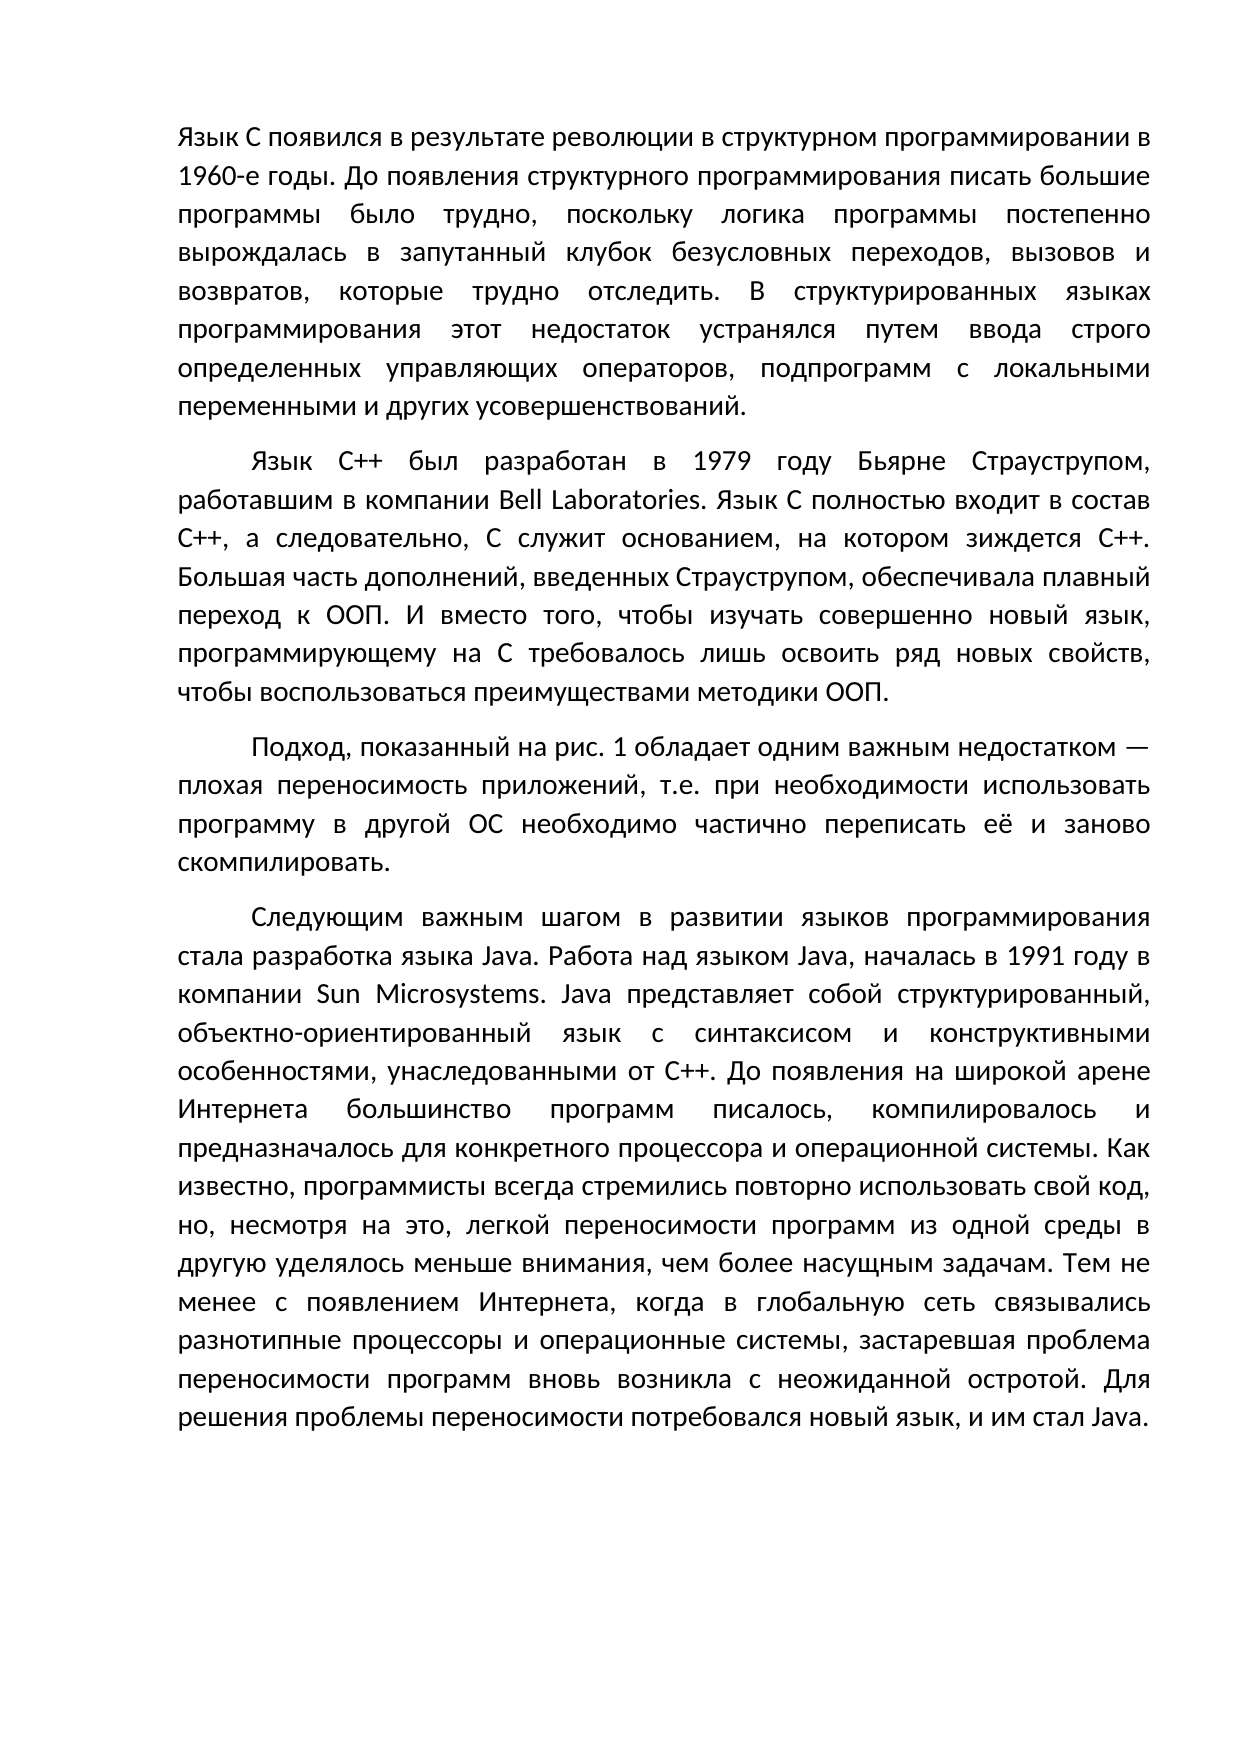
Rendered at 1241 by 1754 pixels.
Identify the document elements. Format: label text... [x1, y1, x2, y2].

text Следующим важным шагом в развитии языков программирования стала разработка языка Java. Работа над языком Java, началась в 1991 году в компании Sun Microsystems. Java представляет собой структурированный, объектно-ориентированный язык с синтаксисом и конструктивными особенностями, унаследованными от C++. До появления на широкой арене Интернета большинство программ писалось, компилировалось и предназначалось для конкретного процессора и операционной системы. Как известно, программисты всегда стремились повторно использовать свой код, но, несмотря на это, легкой переносимости программ из одной среды в другую уделялось меньше внимания, чем более насущным задачам. Тем не менее с появлением Интернета, когда в глобальную сеть связывались разнотипные процессоры и операционные системы, застаревшая проблема переносимости программ вновь возникла с неожиданной остротой. Для решения проблемы переносимости потребовался новый язык, и им стал Java. [177, 898, 1152, 1434]
text Подход, показанный на рис. 1 обладает одним важным недостатком — плохая переносимость приложений, т.е. при необходимости использовать программу в другой ОС необходимо частично переписать её и заново скомпилировать. [177, 728, 1152, 879]
text Язык C++ был разработан в 1979 году Бьярне Страуструпом, работавшим в компании Bell Laboratories. Язык С полностью входит в состав C++, а следовательно, С служит основанием, на котором зиждется C++. Большая часть дополнений, введенных Страуструпом, обеспечивала плавный переход к ООП. И вместо того, чтобы изучать совершенно новый язык, программирующему на С требовалось лишь освоить ряд новых свойств, чтобы воспользоваться преимуществами методики ООП. [177, 442, 1152, 708]
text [177, 118, 1152, 423]
